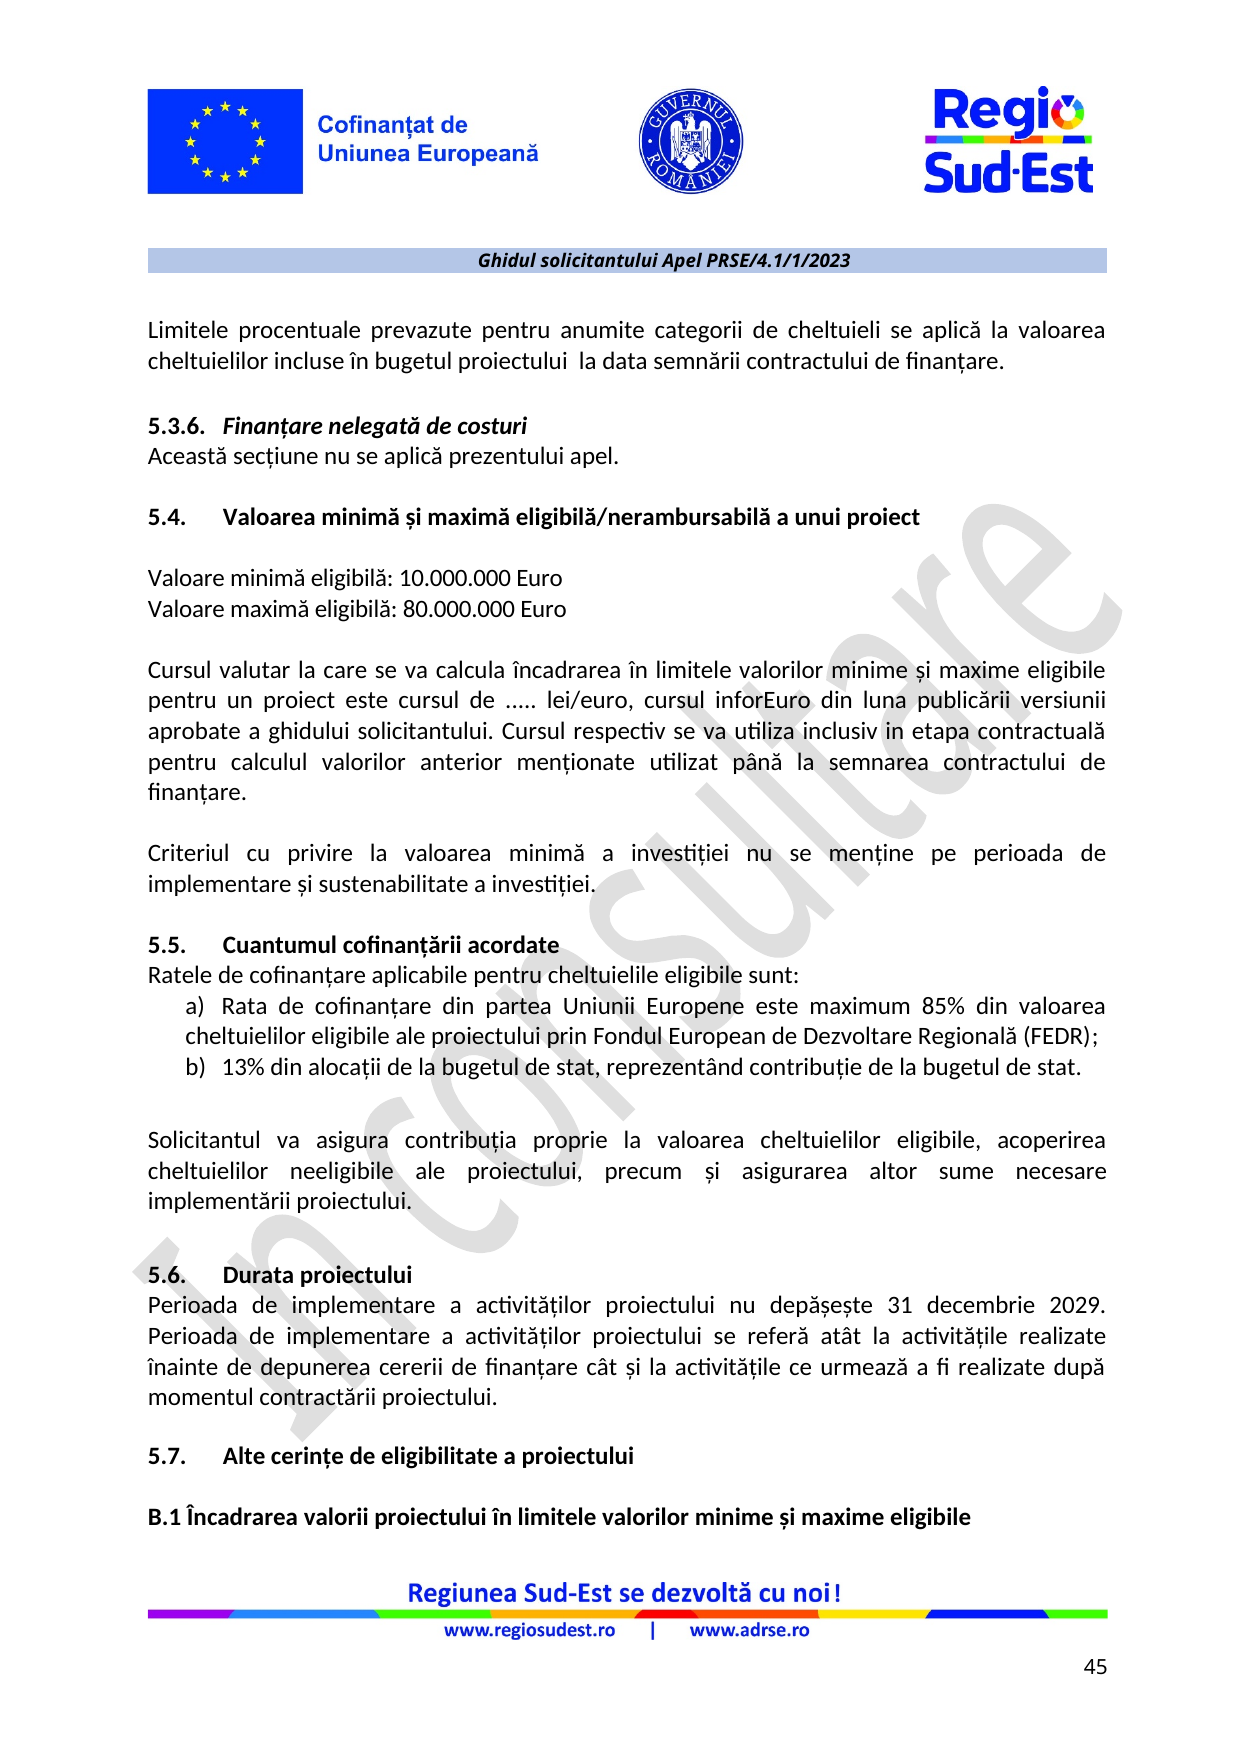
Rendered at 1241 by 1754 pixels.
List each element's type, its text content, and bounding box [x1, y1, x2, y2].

text Perioada de implementare a activităților proiectului nu depășește 31 decembrie 2029. Perioada de implementare a activităţilor proiectului se referă atât la activitățile realizate înainte de depunerea cererii de finanțare cât și la activitățile ce urmează a fi realizate după momentul contractării proiectului. [148, 1289, 1107, 1412]
text Valoare minimă eligibilă: 10.000.000 Euro [148, 563, 1107, 593]
text Cursul valutar la care se va calcula încadrarea în limitele valorilor minime și maxime eligibile pentru un proiect este cursul de ..... lei/euro, cursul inforEuro din luna publicării versiunii aprobate a ghidului solicitantului. Cursul respectiv se va utiliza inclusiv in etapa contractuală pentru calculul valorilor anterior menționate utilizat până la semnarea contractului de finanţare. [148, 654, 1107, 807]
picture [147, 1582, 1108, 1640]
text Această secțiune nu se aplică prezentului apel. [148, 441, 1107, 471]
text Valoare maximă eligibilă: 80.000.000 Euro [148, 593, 1107, 624]
text a) Rata de cofinanțare din partea Uniunii Europene este maximum 85% din valoarea cheltuielilor eligibile ale proiectului prin Fondul European de Dezvoltare Regională (FEDR); [185, 990, 1107, 1051]
text B.1 Încadrarea valorii proiectului în limitele valorilor minime și maxime eligibile [148, 1501, 1107, 1532]
subtitle Valoarea minimă și maximă eligibilă/nerambursabilă a unui proiect [148, 502, 1107, 532]
text b) 13% din alocaţii de la bugetul de stat, reprezentând contribuţie de la bugetul de stat. [185, 1051, 1107, 1081]
text Limitele procentuale prevazute pentru anumite categorii de cheltuieli se aplică la valoarea cheltuielilor incluse în bugetul proiectului la data semnării contractului de finanțare. [148, 314, 1107, 375]
picture [147, 86, 1093, 195]
text Criteriul cu privire la valoarea minimă a investiției nu se menține pe perioada de implementare și sustenabilitate a investiției. [148, 837, 1107, 898]
subtitle Cuantumul cofinanțării acordate [148, 929, 1107, 959]
subtitle Finanțare nelegată de costuri [148, 410, 1107, 441]
text Ratele de cofinanţare aplicabile pentru cheltuielile eligibile sunt: [148, 959, 1107, 990]
text Solicitantul va asigura contribuția proprie la valoarea cheltuielilor eligibile, acoperirea cheltuielilor neeligibile ale proiectului, precum şi asigurarea altor sume necesare implementării proiectului. [148, 1124, 1107, 1216]
subtitle Durata proiectului [148, 1259, 1107, 1289]
subtitle Alte cerinţe de eligibilitate a proiectului [148, 1440, 1107, 1471]
